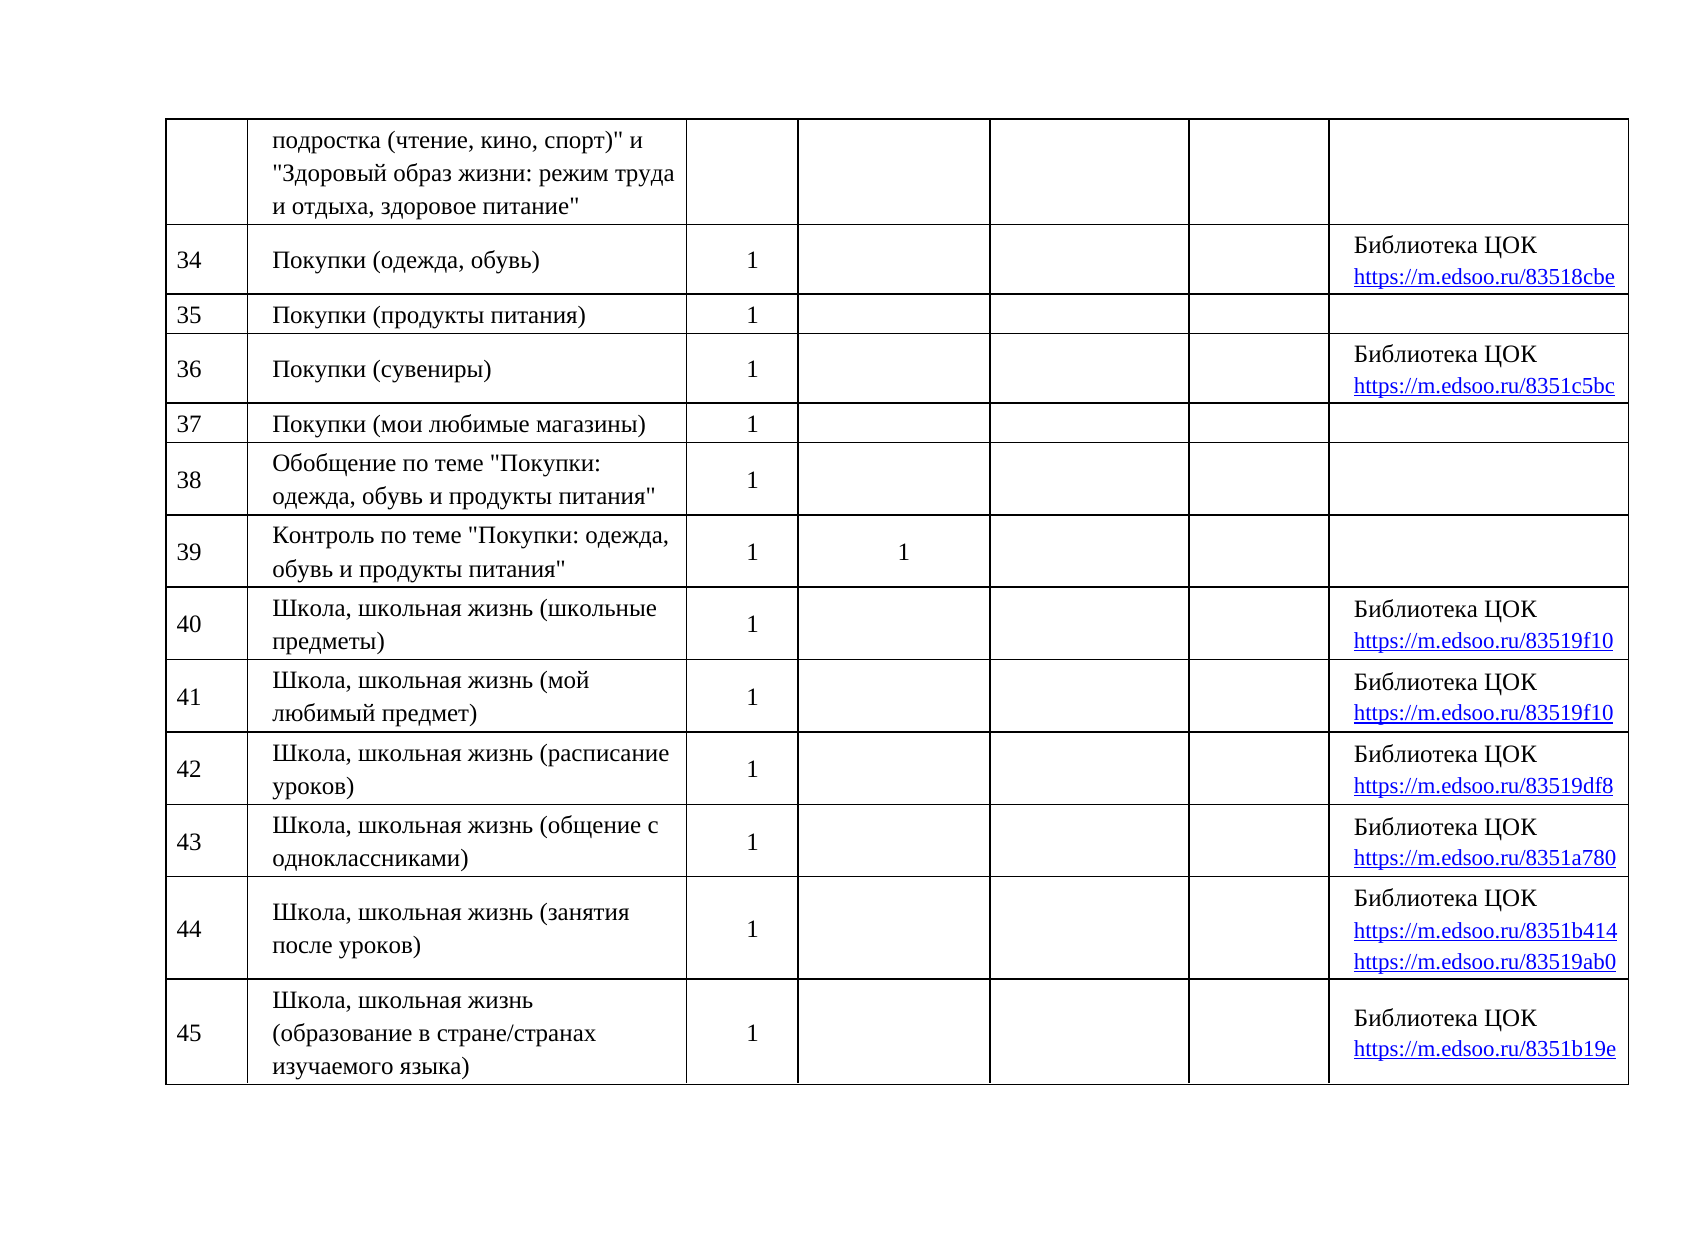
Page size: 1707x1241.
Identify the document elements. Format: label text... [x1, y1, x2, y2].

table_cell Покупки (мои любимые магазины) [248, 404, 686, 441]
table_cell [248, 120, 686, 223]
table_cell [991, 334, 1188, 402]
table_cell 35 [167, 295, 247, 332]
table_cell Библиотека ЦОК https://m.edsoo.ru/8351a780 [1330, 805, 1628, 876]
table_cell [1190, 877, 1328, 978]
table_cell Библиотека ЦОК https://m.edsoo.ru/8351b414 https://m.edsoo.ru/83519ab0 [1330, 877, 1628, 978]
table_cell [1190, 225, 1328, 293]
table_cell 1 [687, 805, 797, 876]
table_cell [991, 295, 1188, 332]
table_cell 1 [687, 404, 797, 441]
table_cell Школа, школьная жизнь (образование в стране/странах изучаемого языка) [248, 980, 686, 1083]
table_cell 1 [687, 877, 797, 978]
table_cell [799, 404, 989, 441]
table_cell [799, 660, 989, 731]
table_cell Школа, школьная жизнь (мой любимый предмет) [248, 660, 686, 731]
table_cell 39 [167, 516, 247, 586]
table_cell [799, 225, 989, 293]
table_cell 37 [167, 404, 247, 441]
table_cell 1 [687, 295, 797, 332]
table_cell [1190, 588, 1328, 659]
table_cell 1 [799, 516, 989, 586]
table_cell [799, 588, 989, 659]
table_cell 1 [799, 120, 989, 223]
table_cell [991, 980, 1188, 1083]
table_cell [991, 443, 1188, 514]
table_cell 1 [687, 334, 797, 402]
table_cell [1190, 516, 1328, 586]
table_cell [1190, 660, 1328, 731]
table_cell 1 [687, 225, 797, 293]
table_cell [1330, 516, 1628, 586]
table_cell [991, 516, 1188, 586]
table_cell [799, 805, 989, 876]
table_cell [991, 588, 1188, 659]
table_cell Покупки (продукты питания) [248, 295, 686, 332]
table_cell Школа, школьная жизнь (школьные предметы) [248, 588, 686, 659]
table_cell [991, 120, 1188, 223]
table_cell Библиотека ЦОК https://m.edsoo.ru/8351b19e [1330, 980, 1628, 1083]
table_cell 41 [167, 660, 247, 731]
table_cell [1330, 443, 1628, 514]
table_cell 1 [687, 516, 797, 586]
table_cell Библиотека ЦОК https://m.edsoo.ru/8351c5bc [1330, 334, 1628, 402]
table_cell [1190, 443, 1328, 514]
table_cell [799, 295, 989, 332]
table_cell [1190, 404, 1328, 441]
table_cell [799, 980, 989, 1083]
table_cell 45 [167, 980, 247, 1083]
table_cell [1190, 733, 1328, 803]
table_cell [799, 334, 989, 402]
table_cell 1 [687, 588, 797, 659]
table_cell 44 [167, 877, 247, 978]
table_cell [991, 733, 1188, 803]
table_cell Библиотека ЦОК https://m.edsoo.ru/83519f10 [1330, 588, 1628, 659]
table_cell 1 [687, 120, 797, 223]
table_cell Библиотека ЦОК https://m.edsoo.ru/83518cbe [1330, 225, 1628, 293]
table_cell [1330, 295, 1628, 332]
table_cell [991, 805, 1188, 876]
table_cell 36 [167, 334, 247, 402]
table_cell Школа, школьная жизнь (общение с одноклассниками) [248, 805, 686, 876]
table_cell Обобщение по теме "Покупки: одежда, обувь и продукты питания" [248, 443, 686, 514]
table_cell [991, 660, 1188, 731]
table_cell 40 [167, 588, 247, 659]
table_cell [1190, 120, 1328, 223]
table_cell [1190, 334, 1328, 402]
table_cell 38 [167, 443, 247, 514]
table_cell [1190, 805, 1328, 876]
table_cell [1190, 295, 1328, 332]
table_cell 34 [167, 225, 247, 293]
table_cell [799, 443, 989, 514]
table_cell [991, 225, 1188, 293]
table_cell [1190, 980, 1328, 1083]
table_cell 1 [687, 660, 797, 731]
table_cell [1330, 120, 1628, 223]
table_cell Библиотека ЦОК https://m.edsoo.ru/83519df8 [1330, 733, 1628, 803]
table_cell 1 [687, 443, 797, 514]
table_cell 1 [687, 733, 797, 803]
table_cell Покупки (сувениры) [248, 334, 686, 402]
table_cell Библиотека ЦОК https://m.edsoo.ru/83519f10 [1330, 660, 1628, 731]
table_cell Школа, школьная жизнь (занятия после уроков) [248, 877, 686, 978]
table_cell [1330, 404, 1628, 441]
table_cell [991, 404, 1188, 441]
table_cell 33 [167, 120, 247, 223]
table_cell Школа, школьная жизнь (расписание уроков) [248, 733, 686, 803]
table_cell [799, 877, 989, 978]
table_cell 42 [167, 733, 247, 803]
table_cell 1 [687, 980, 797, 1083]
table_cell Контроль по теме "Покупки: одежда, обувь и продукты питания" [248, 516, 686, 586]
table_cell [991, 877, 1188, 978]
table_cell Покупки (одежда, обувь) [248, 225, 686, 293]
table_cell [799, 733, 989, 803]
table_cell 43 [167, 805, 247, 876]
